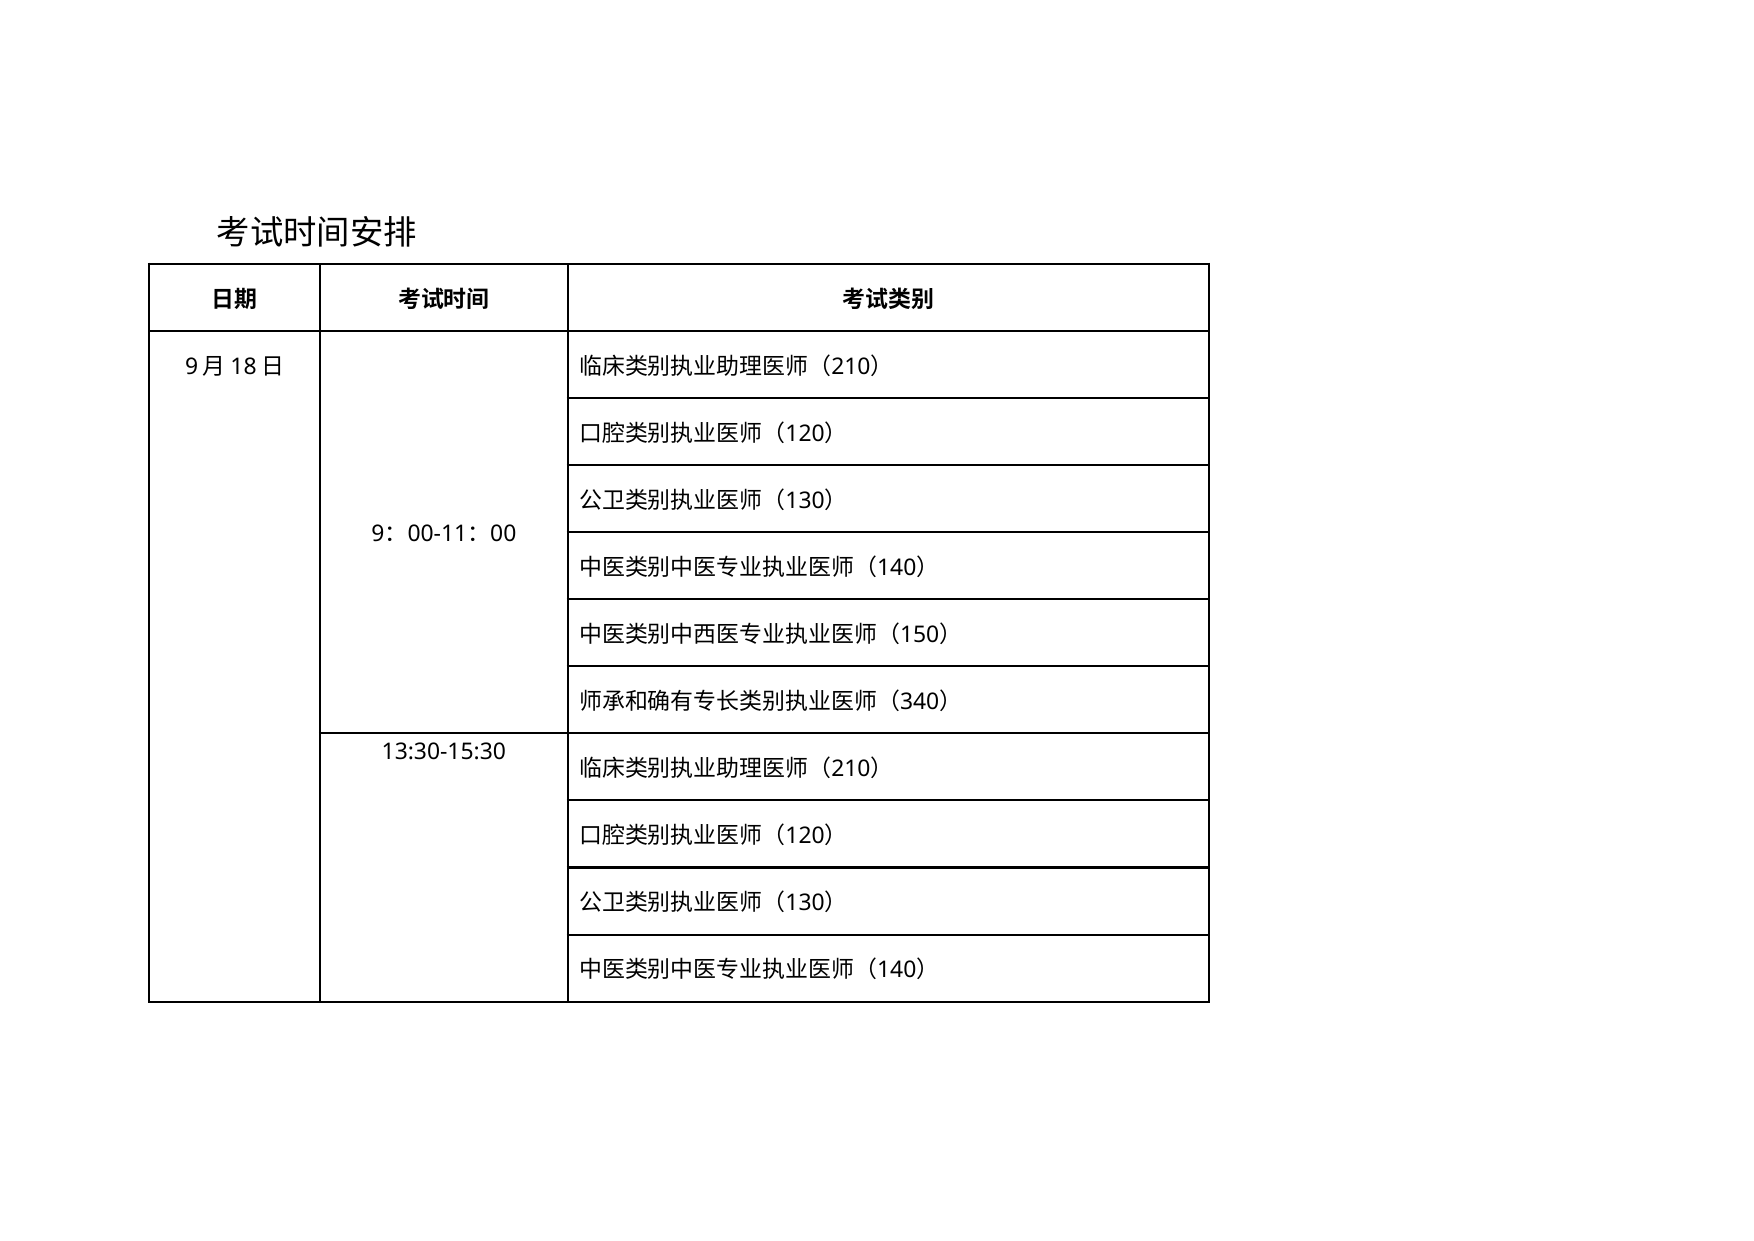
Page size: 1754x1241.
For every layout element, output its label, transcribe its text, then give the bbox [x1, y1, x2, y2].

table_cell 公卫类别执业医师（130） [569, 869, 1208, 933]
table_cell 公卫类别执业医师（130） [569, 466, 1208, 531]
table_header 考试类别 [569, 265, 1208, 330]
table_cell 临床类别执业助理医师（210） [569, 332, 1208, 397]
table_cell 中医类别中医专业执业医师（140） [569, 936, 1208, 1001]
table_cell 师承和确有专长类别执业医师（340） [569, 667, 1208, 732]
table_cell 9：00-11：00 [321, 332, 567, 732]
table_cell 口腔类别执业医师（120） [569, 801, 1208, 866]
table_cell 中医类别中西医专业执业医师（150） [569, 600, 1208, 665]
table_cell 口腔类别执业医师（120） [569, 399, 1208, 464]
text 考试时间安排 [150, 198, 1604, 263]
table_header 日期 [150, 265, 319, 330]
table_cell 13:30-15:30 [321, 734, 567, 1001]
table_cell 中医类别中医专业执业医师（140） [569, 533, 1208, 598]
table_header 考试时间 [321, 265, 567, 330]
table_cell 9月18日 [150, 332, 319, 1001]
table_cell 临床类别执业助理医师（210） [569, 734, 1208, 799]
